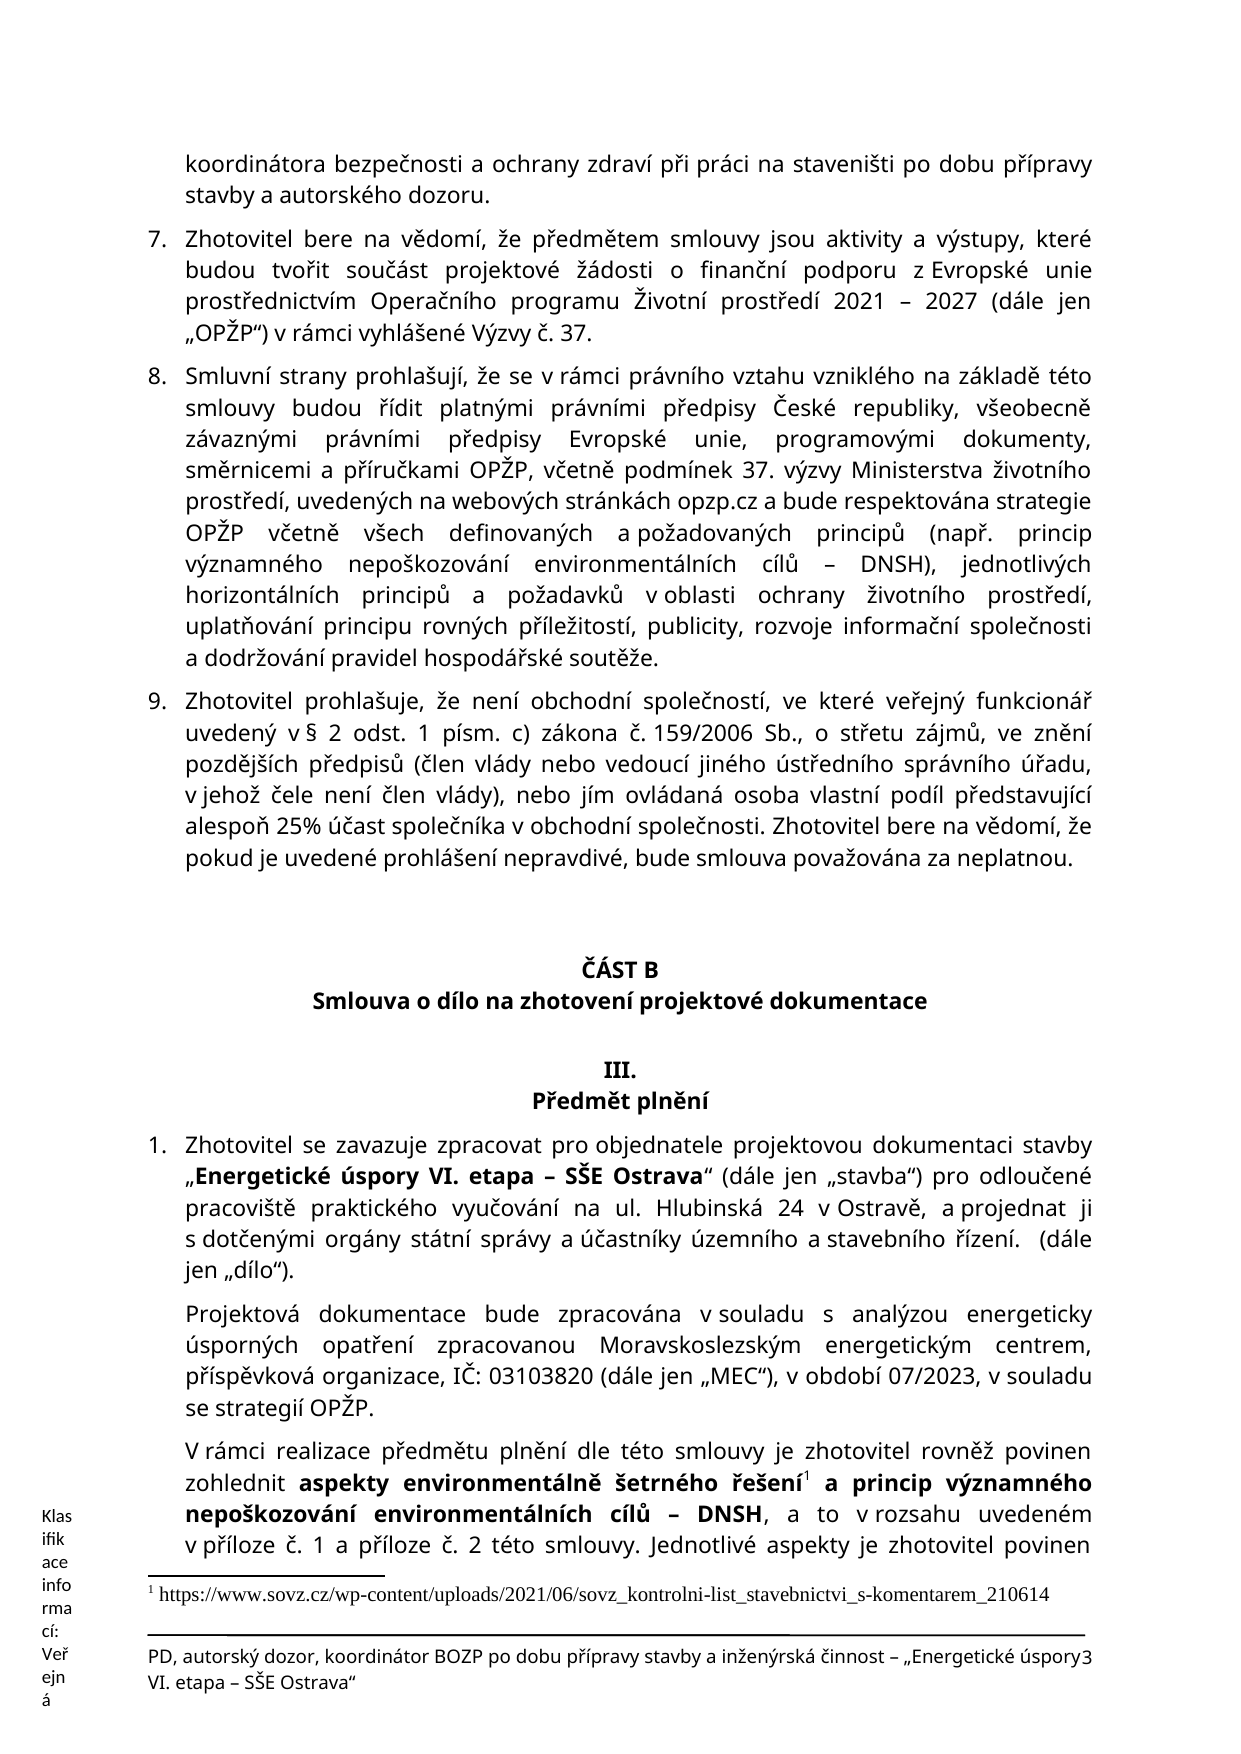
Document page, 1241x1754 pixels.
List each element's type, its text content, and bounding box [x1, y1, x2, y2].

list Zhotovitel se zavazuje zpracovat pro objednatele projektovou dokumentaci stavby „Energetické úspory VI. etapa – SŠE Ostrava“ (dále jen „stavba“) pro odloučené pracoviště praktického vyučování na ul. Hlubinská 24 v Ostravě, a projednat ji s dotčenými orgány státní správy a účastníky územního a stavebního řízení. (dále jen „dílo“). [148, 1129, 1092, 1285]
subtitle ČÁST B Smlouva o dílo na zhotovení projektové dokumentace [148, 954, 1092, 1016]
list Zhotovitel prohlašuje, že není obchodní společností, ve které veřejný funkcionář uvedený v § 2 odst. 1 písm. c) zákona č. 159/2006 Sb., o střetu zájmů, ve znění pozdějších předpisů (člen vlády nebo vedoucí jiného ústředního správního úřadu, v jehož čele není člen vlády), nebo jím ovládaná osoba vlastní podíl představující alespoň 25% účast společníka v obchodní společnosti. Zhotovitel bere na vědomí, že pokud je uvedené prohlášení nepravdivé, bude smlouva považována za neplatnou. [148, 685, 1092, 873]
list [148, 148, 1092, 210]
list Smluvní strany prohlašují, že se v rámci právního vztahu vzniklého na základě této smlouvy budou řídit platnými právními předpisy České republiky, všeobecně závaznými právními předpisy Evropské unie, programovými dokumenty, směrnicemi a příručkami OPŽP, včetně podmínek 37. výzvy Ministerstva životního prostředí, uvedených na webových stránkách opzp.cz a bude respektována strategie OPŽP včetně všech definovaných a požadovaných principů (např. princip významného nepoškozování environmentálních cílů – DNSH), jednotlivých horizontálních principů a požadavků v oblasti ochrany životního prostředí, uplatňování principu rovných příležitostí, publicity, rozvoje informační společnosti a dodržování pravidel hospodářské soutěže. [148, 360, 1092, 673]
text III. Předmět plnění [148, 1054, 1092, 1116]
list Zhotovitel bere na vědomí, že předmětem smlouvy jsou aktivity a výstupy, které budou tvořit součást projektové žádosti o finanční podporu z Evropské unie prostřednictvím Operačního programu Životní prostředí 2021 – 2027 (dále jen „OPŽP“) v rámci vyhlášené Výzvy č. 37. [148, 223, 1092, 348]
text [185, 1435, 1092, 1560]
text Projektová dokumentace bude zpracována v souladu s analýzou energeticky úsporných opatření zpracovanou Moravskoslezským energetickým centrem, příspěvková organizace, IČ: 03103820 (dále jen „MEC“), v období 07/2023, v souladu se strategií OPŽP. [185, 1298, 1092, 1423]
